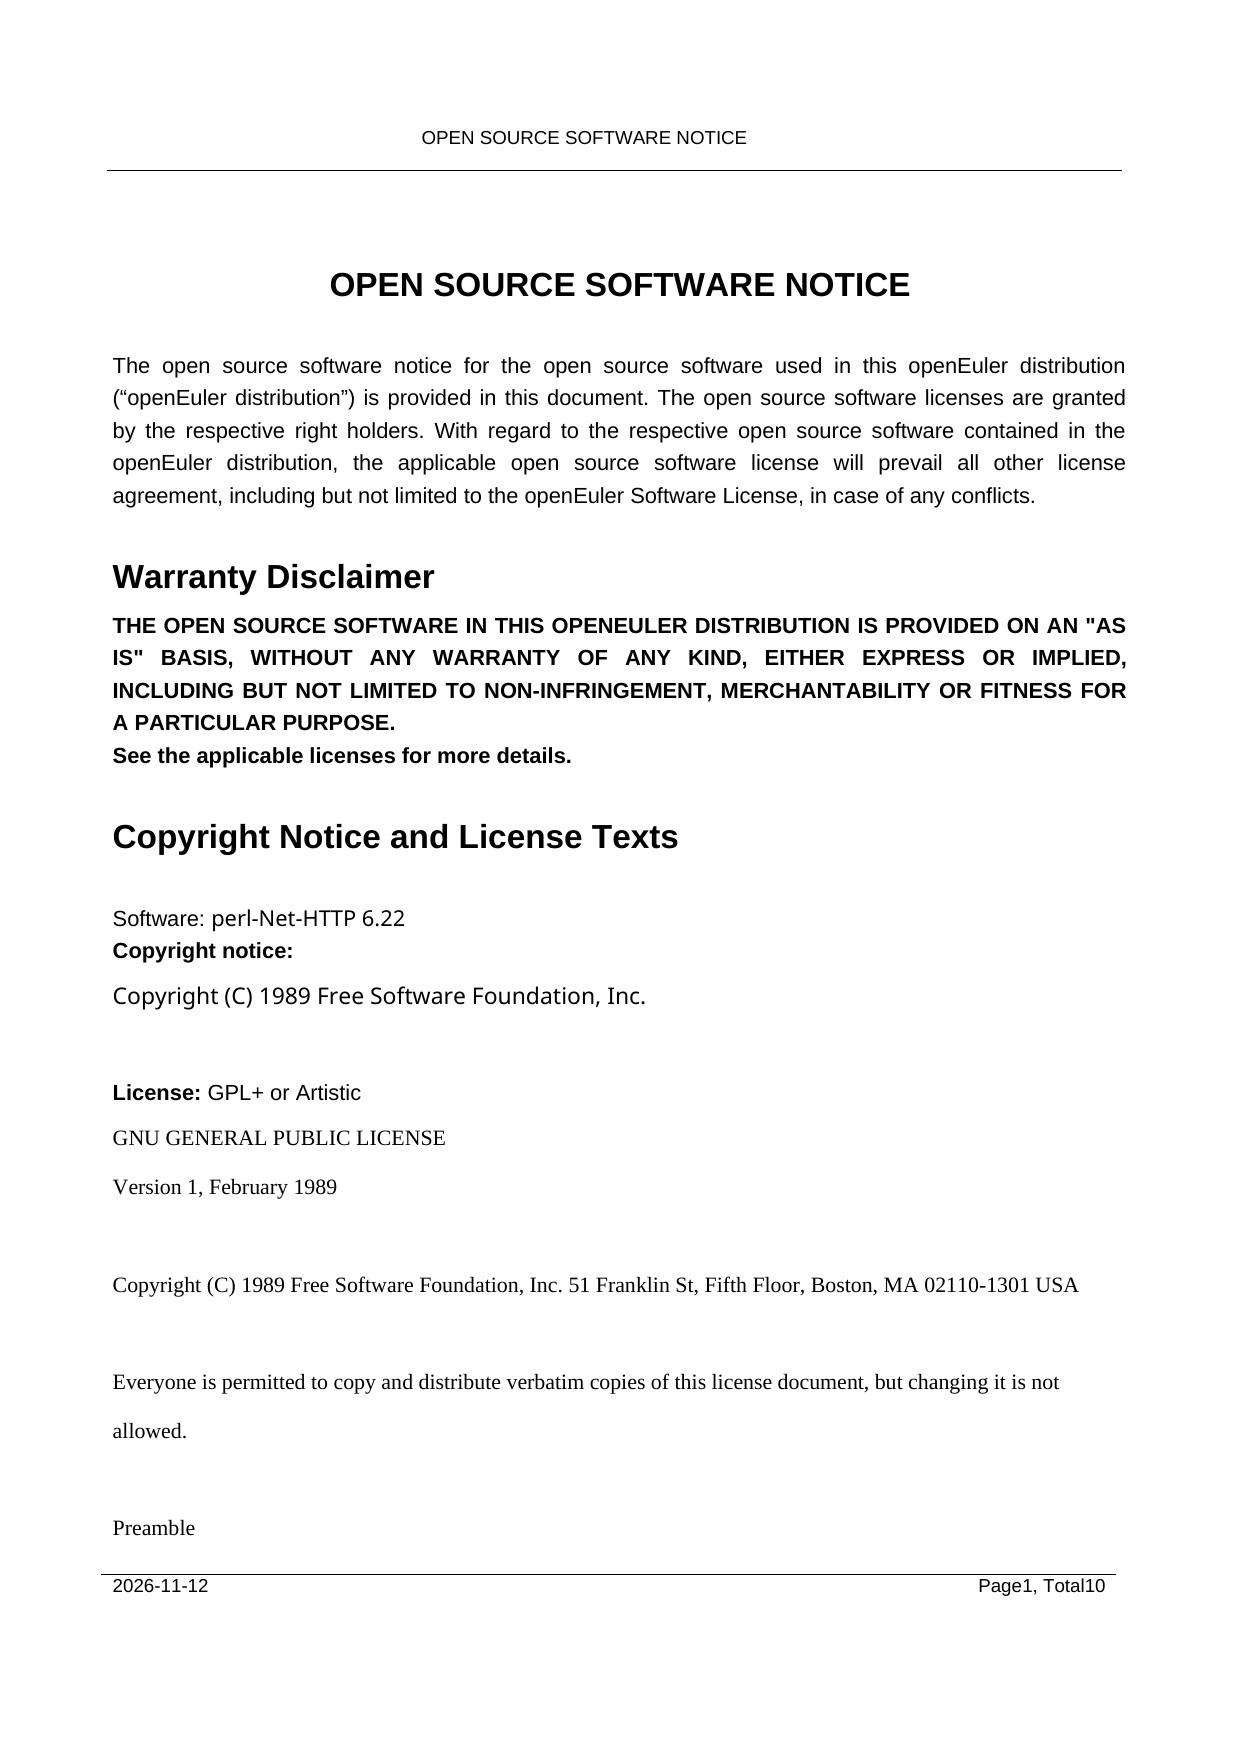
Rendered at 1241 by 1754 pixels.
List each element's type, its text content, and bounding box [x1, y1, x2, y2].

text Copyright (C) 1989 Free Software Foundation, Inc. [112, 979, 1128, 1060]
text Copyright notice: [112, 934, 1128, 966]
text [112, 1122, 1128, 1544]
text Copyright Notice and License Texts [112, 804, 1128, 869]
text Software: perl-Net-HTTP 6.22 [112, 901, 1128, 934]
text License: GPL+ or Artistic [112, 1077, 1128, 1109]
text OPEN SOURCE SOFTWARE NOTICE [112, 251, 1128, 316]
text THE OPEN SOURCE SOFTWARE IN THIS OPENEULER DISTRIBUTION IS PROVIDED ON AN "AS IS" BASIS, WITHOUT ANY WARRANTY OF ANY KIND, EITHER EXPRESS OR IMPLIED, INCLUDING BUT NOT LIMITED TO NON-INFRINGEMENT, MERCHANTABILITY OR FITNESS FOR A PARTICULAR PURPOSE. See the applicable licenses for more details. [112, 609, 1128, 771]
text The open source software notice for the open source software used in this openEuler distribution (“openEuler distribution”) is provided in this document. The open source software licenses are granted by the respective right holders. With regard to the respective open source software contained in the openEuler distribution, the applicable open source software license will prevail all other license agreement, including but not limited to the openEuler Software License, in case of any conflicts. [112, 349, 1128, 511]
text Warranty Disclaimer [112, 544, 1128, 609]
